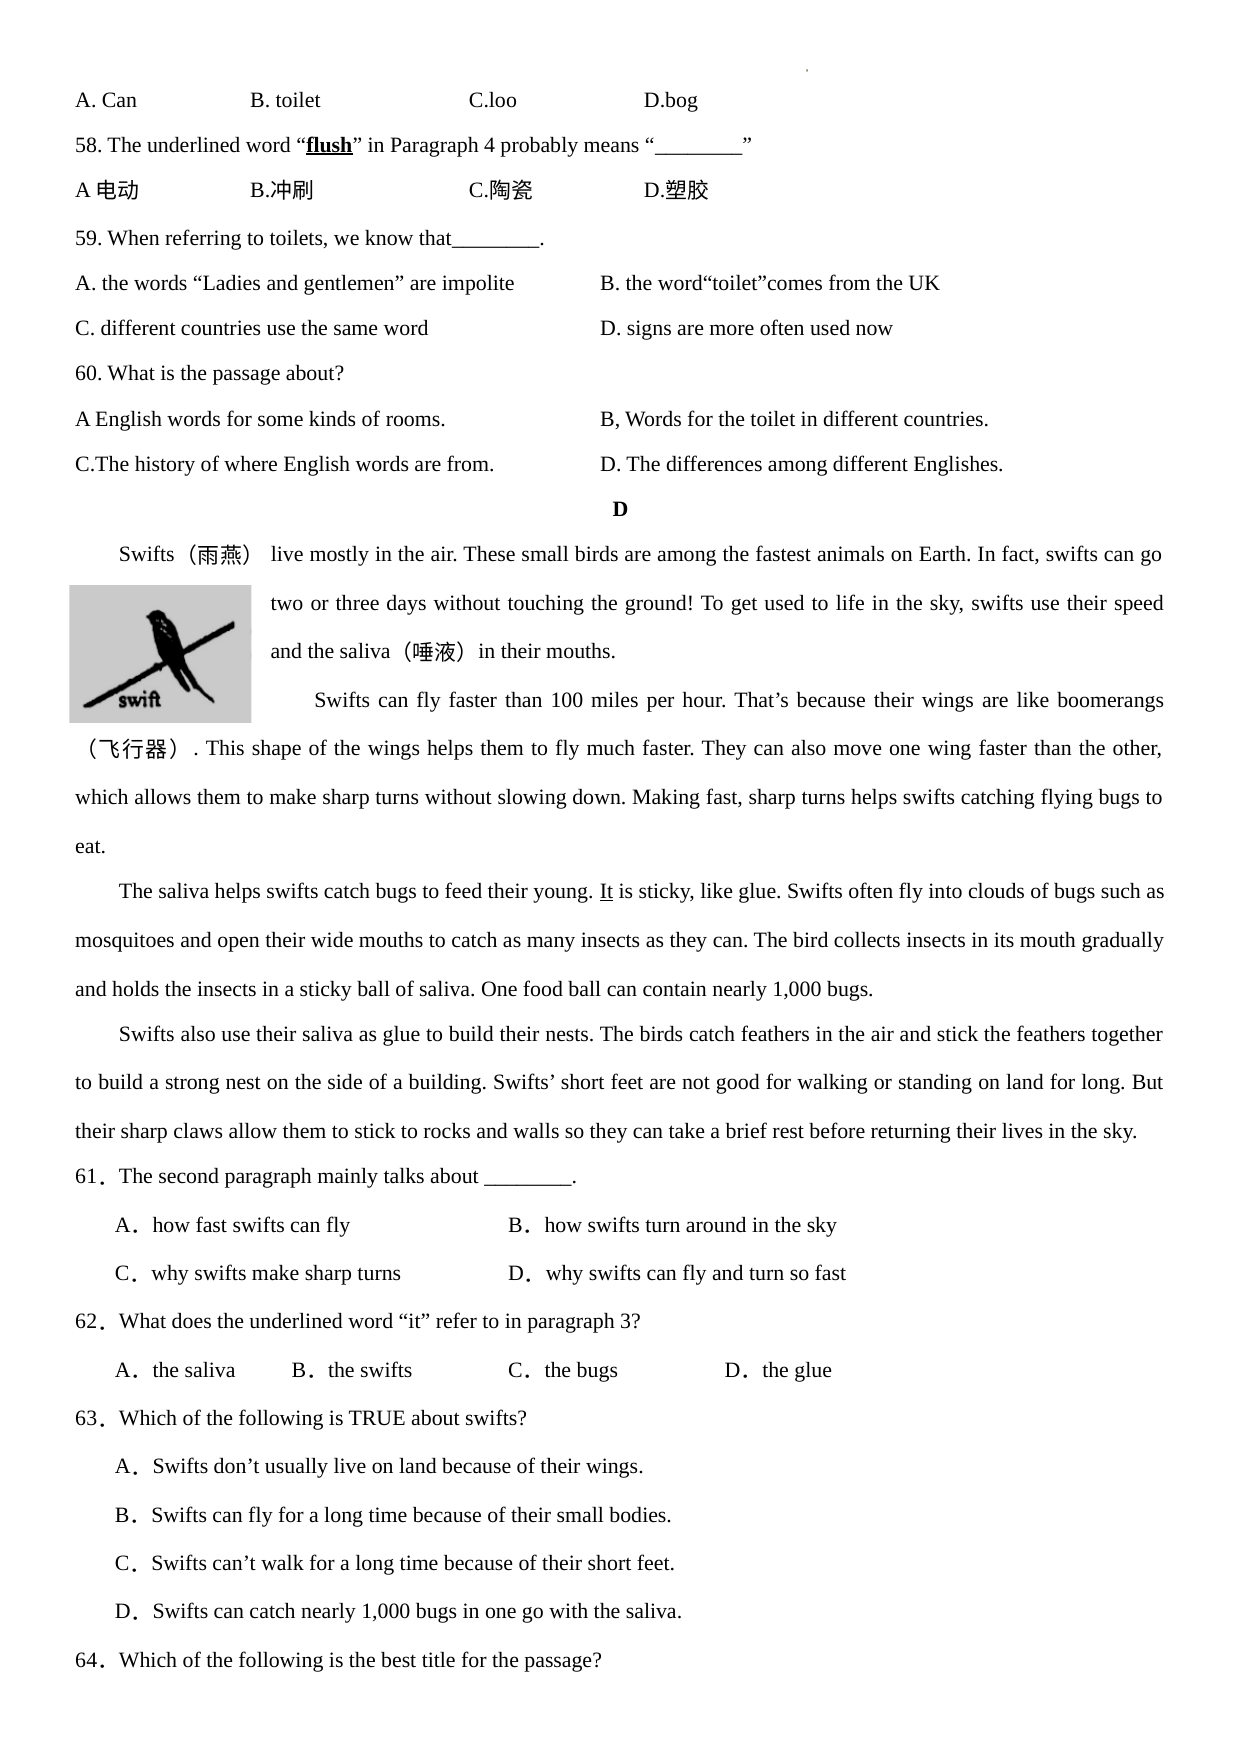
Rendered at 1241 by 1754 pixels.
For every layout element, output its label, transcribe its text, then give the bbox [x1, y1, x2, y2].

text D [75, 492, 1165, 524]
picture [69, 585, 252, 723]
text 59. When referring to toilets, we know that________. [75, 221, 1165, 254]
text 60. What is the passage about? [75, 357, 1165, 389]
text A．how fast swifts can fly B．how swifts turn around in the sky [114, 1208, 1165, 1240]
text 58. The underlined word “flush” in Paragraph 4 probably means “________” [75, 128, 1165, 161]
text 63．Which of the following is TRUE about swifts? [75, 1401, 1165, 1434]
text C．why swifts make sharp turns D．why swifts can fly and turn so fast [114, 1256, 1165, 1289]
text B．Swifts can fly for a long time because of their small bodies. [114, 1498, 1165, 1530]
text 62．What does the underlined word “it” refer to in paragraph 3? [75, 1304, 1165, 1337]
text C. different countries use the same word D. signs are more often used now [75, 312, 1165, 344]
text 61．The second paragraph mainly talks about ________. [75, 1159, 1165, 1192]
text The saliva helps swifts catch bugs to feed their young. It is sticky, like glue. Swifts often fly into clouds of bugs such as mosquitoes and open their wide mouths to catch as many insects as they can. The bird collects insects in its mouth gradually and holds the insects in a sticky ball of saliva. One food ball can contain nearly 1,000 bugs. [75, 874, 1165, 1004]
text A．the saliva B．the swifts C．the bugs D．the glue [114, 1353, 1165, 1385]
text A. Can B. toilet C.loo D.bog [75, 83, 1165, 115]
text A电动 B.冲刷 C.陶瓷 D.塑胶 [75, 173, 1165, 206]
text Swifts（雨燕） live mostly in the air. These small birds are among the fastest animals on Earth. In fact, swifts can go two or three days without touching the ground! To get used to life in the sky, swifts use their speed and the saliva（唾液）in their mouths. [75, 537, 1165, 667]
text D．Swifts can catch nearly 1,000 bugs in one go with the saliva. [114, 1594, 1165, 1627]
text C．Swifts can’t walk for a long time because of their short feet. [114, 1546, 1165, 1579]
text Swifts also use their saliva as glue to build their nests. The birds catch feathers in the air and stick the feathers together to build a strong nest on the side of a building. Swifts’ short feet are not good for walking or standing on land for long. But their sharp claws allow them to stick to rocks and walls so they can take a brief rest before returning their lives in the sky. [75, 1017, 1165, 1147]
text Swifts can fly faster than 100 miles per hour. That’s because their wings are like boomerangs （飞行器）. This shape of the wings helps them to fly much faster. They can also move one wing faster than the other, which allows them to make sharp turns without slowing down. Making fast, sharp turns helps swifts catching flying bugs to eat. [75, 683, 1165, 862]
text C.The history of where English words are from. D. The differences among different Englishes. [75, 447, 1165, 479]
text A．Swifts don’t usually live on land because of their wings. [114, 1449, 1165, 1482]
text A English words for some kinds of rooms. B, Words for the toilet in different countries. [75, 402, 1165, 434]
text A. the words “Ladies and gentlemen” are impolite B. the word“toilet”comes from the UK [75, 267, 1165, 299]
text 64．Which of the following is the best title for the passage? [75, 1643, 1165, 1675]
